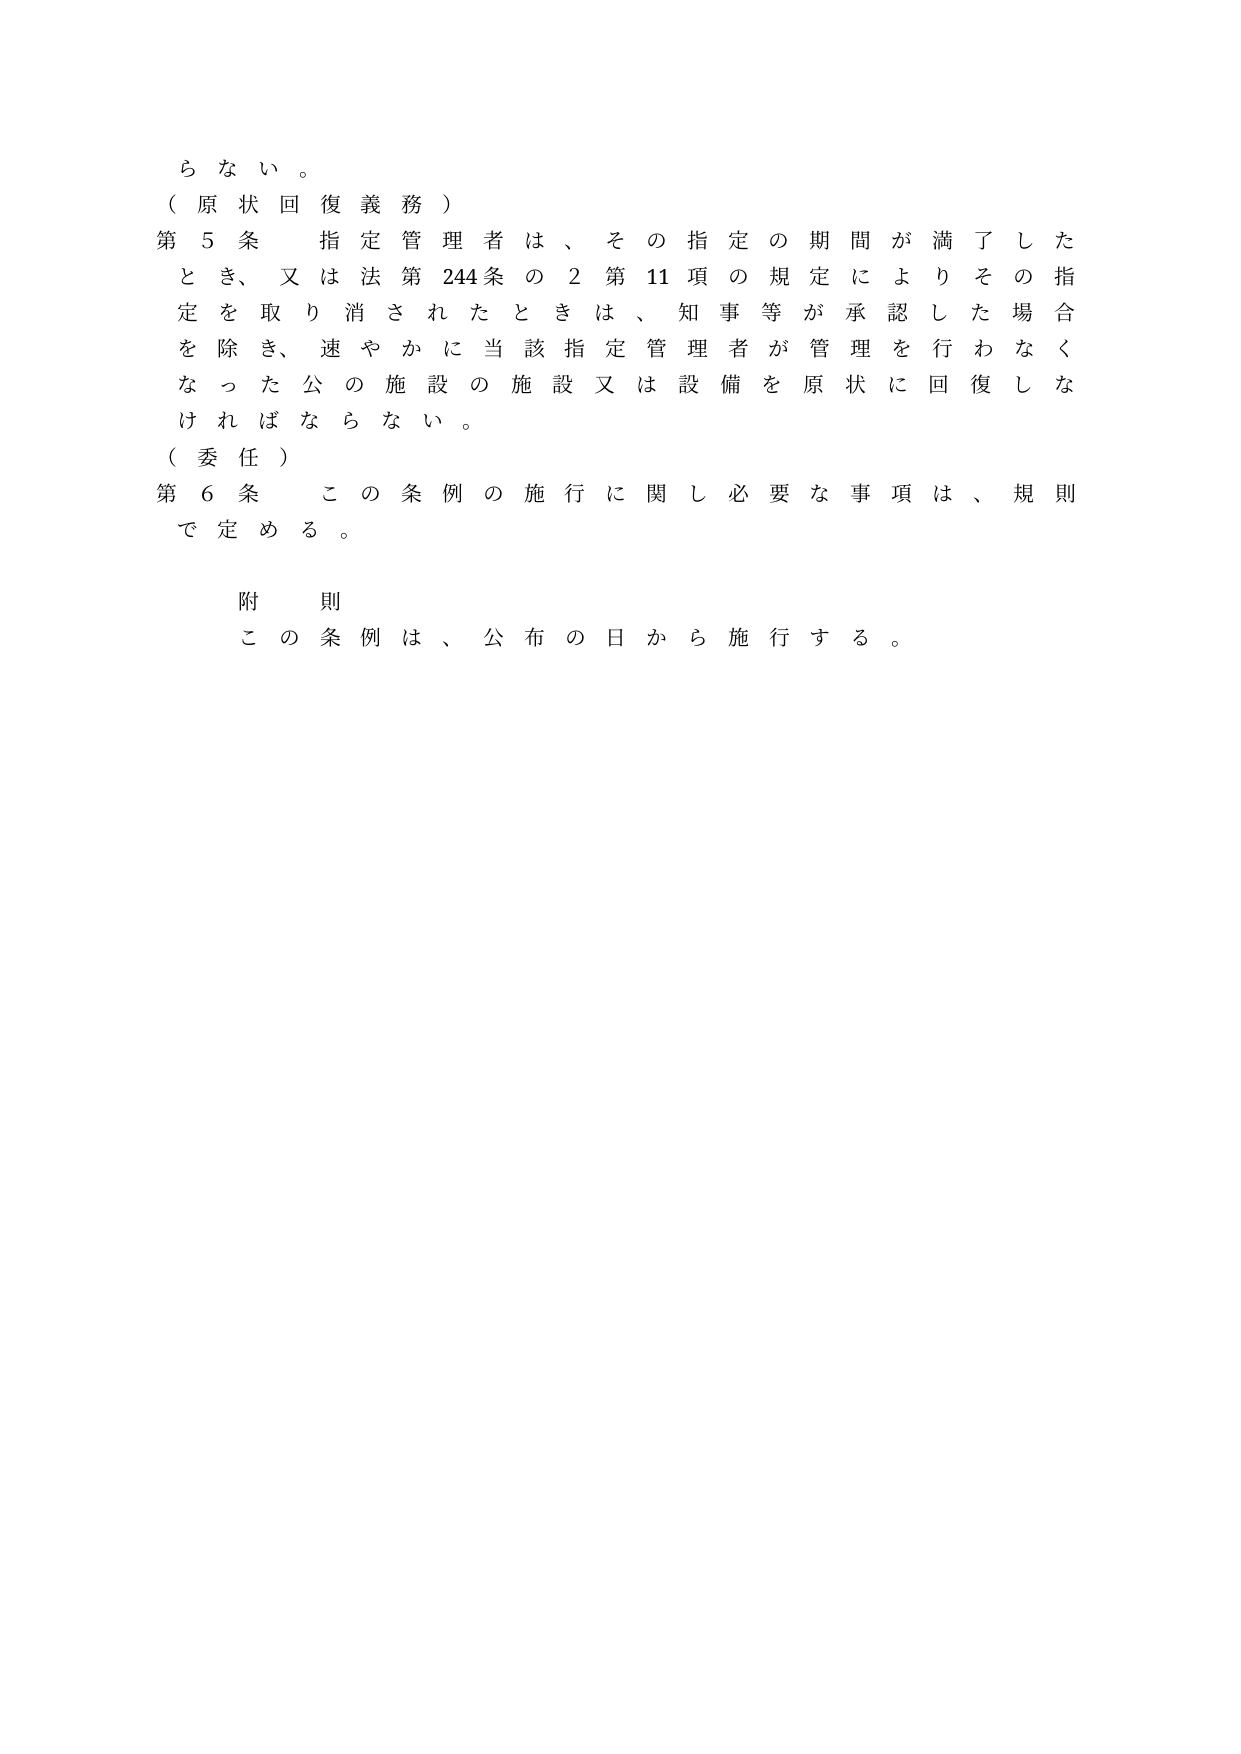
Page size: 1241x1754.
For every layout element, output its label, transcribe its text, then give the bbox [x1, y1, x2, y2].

text 第５条 指定管理者は、その指定の期間が満了したとき、又は法第244条の２第11項の規定によりその指定を取り消されたときは、知事等が承認した場合を除き、速やかに当該指定管理者が管理を行わなくなった公の施設の施設又は設備を原状に回復しなければならない。 [156, 222, 1096, 438]
text （委任） [156, 438, 1096, 474]
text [156, 149, 1096, 186]
text （原状回復義務） [156, 186, 1096, 222]
text この条例は、公布の日から施行する。 [156, 618, 1096, 654]
text 附 則 [156, 582, 1096, 618]
text 第６条 この条例の施行に関し必要な事項は、規則で定める。 [156, 474, 1096, 546]
